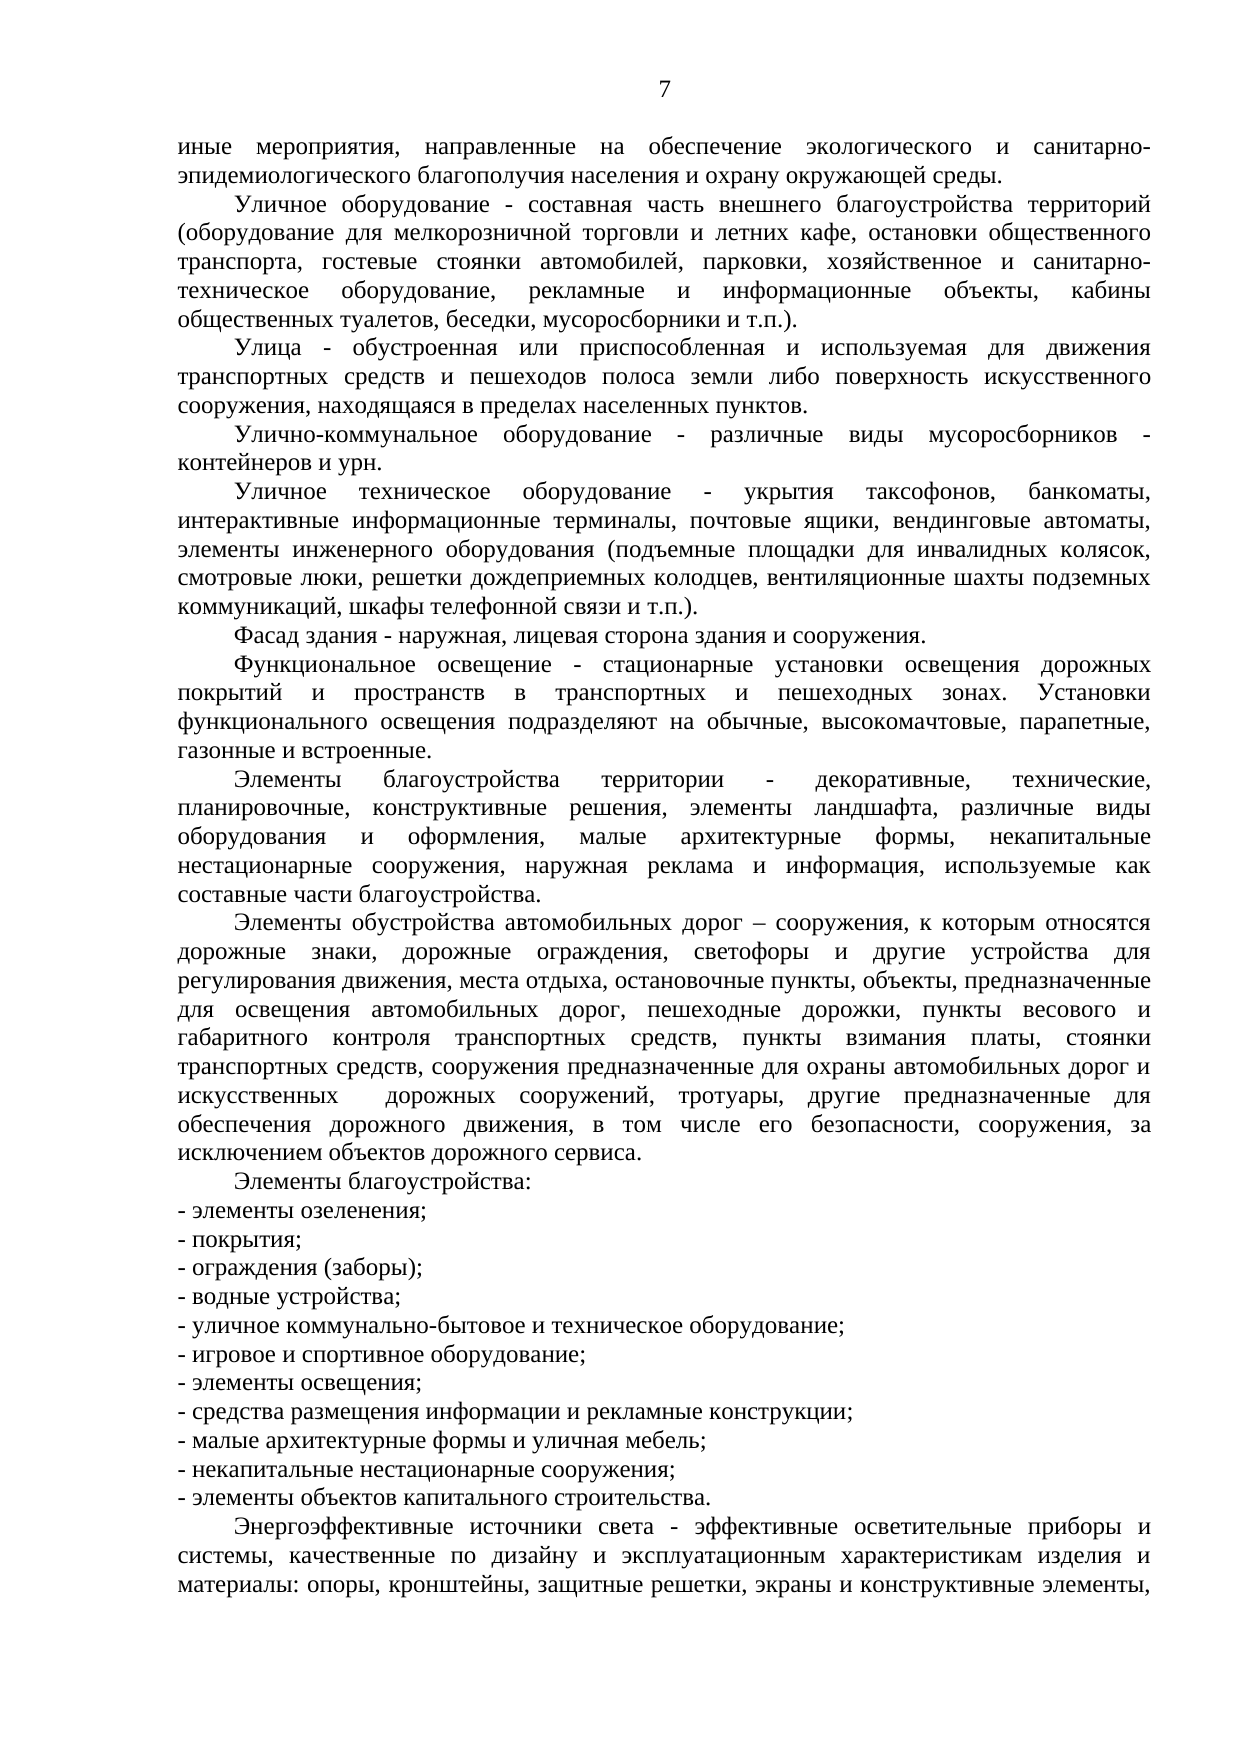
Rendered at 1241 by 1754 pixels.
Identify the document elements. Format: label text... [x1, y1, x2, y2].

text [177, 1511, 1152, 1597]
text Улица - обустроенная или приспособленная и используемая для движения транспортных средств и пешеходов полоса земли либо поверхность искусственного сооружения, находящаяся в пределах населенных пунктов. [177, 332, 1152, 419]
text Уличное оборудование - составная часть внешнего благоустройства территорий (оборудование для мелкорозничной торговли и летних кафе, остановки общественного транспорта, гостевые стоянки автомобилей, парковки, хозяйственное и санитарно-техническое оборудование, рекламные и информационные объекты, кабины общественных туалетов, беседки, мусоросборники и т.п.). [177, 189, 1152, 332]
text - малые архитектурные формы и уличная мебель; [177, 1425, 1152, 1454]
text - элементы озеленения; [177, 1195, 1152, 1224]
text Элементы благоустройства территории - декоративные, технические, планировочные, конструктивные решения, элементы ландшафта, различные виды оборудования и оформления, малые архитектурные формы, некапитальные нестационарные сооружения, наружная реклама и информация, используемые как составные части благоустройства. [177, 764, 1152, 907]
text - водные устройства; [177, 1281, 1152, 1310]
text Элементы обустройства автомобильных дорог – сооружения, к которым относятся дорожные знаки, дорожные ограждения, светофоры и другие устройства для регулирования движения, места отдыха, остановочные пункты, объекты, предназначенные для освещения автомобильных дорог, пешеходные дорожки, пункты весового и габаритного контроля транспортных средств, пункты взимания платы, стоянки транспортных средств, сооружения предназначенные для охраны автомобильных дорог и искусственных дорожных сооружений, тротуары, другие предназначенные для обеспечения дорожного движения, в том числе его безопасности, сооружения, за исключением объектов дорожного сервиса. [177, 907, 1152, 1166]
text - элементы объектов капитального строительства. [177, 1482, 1152, 1511]
text - элементы освещения; [177, 1367, 1152, 1396]
text - уличное коммунально-бытовое и техническое оборудование; [177, 1310, 1152, 1339]
text - игровое и спортивное оборудование; [177, 1339, 1152, 1367]
text Фасад здания - наружная, лицевая сторона здания и сооружения. [177, 620, 1152, 649]
text - средства размещения информации и рекламные конструкции; [177, 1396, 1152, 1425]
text - покрытия; [177, 1224, 1152, 1252]
text Улично-коммунальное оборудование - различные виды мусоросборников - контейнеров и урн. [177, 419, 1152, 476]
text - некапитальные нестационарные сооружения; [177, 1454, 1152, 1482]
text Элементы благоустройства: [177, 1166, 1152, 1195]
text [177, 131, 1152, 189]
text Функциональное освещение - стационарные установки освещения дорожных покрытий и пространств в транспортных и пешеходных зонах. Установки функционального освещения подразделяют на обычные, высокомачтовые, парапетные, газонные и встроенные. [177, 649, 1152, 764]
text - ограждения (заборы); [177, 1252, 1152, 1281]
text Уличное техническое оборудование - укрытия таксофонов, банкоматы, интерактивные информационные терминалы, почтовые ящики, вендинговые автоматы, элементы инженерного оборудования (подъемные площадки для инвалидных колясок, смотровые люки, решетки дождеприемных колодцев, вентиляционные шахты подземных коммуникаций, шкафы телефонной связи и т.п.). [177, 476, 1152, 620]
